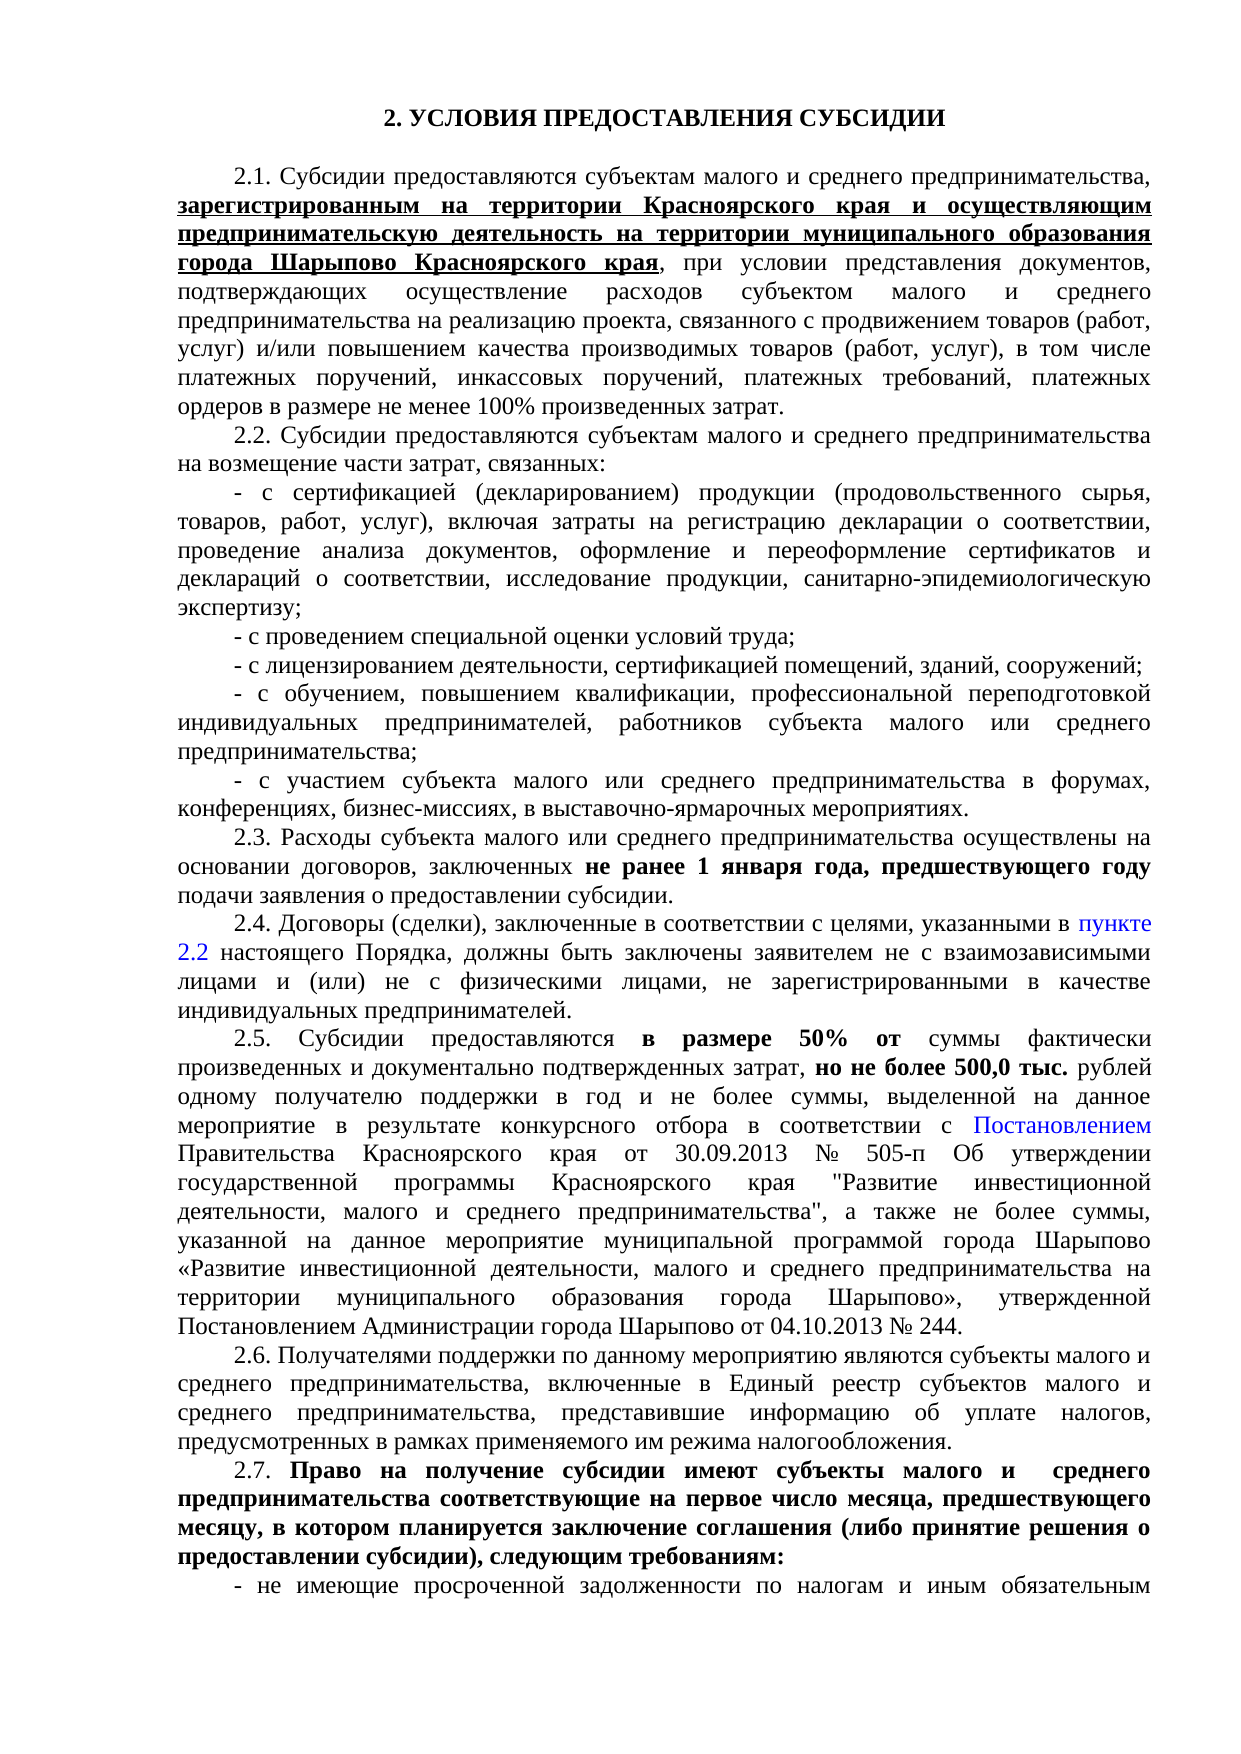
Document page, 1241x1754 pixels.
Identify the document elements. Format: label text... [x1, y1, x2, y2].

text 2.2. Субсидии предоставляются субъектам малого и среднего предпринимательства на возмещение части затрат, связанных: [177, 420, 1152, 477]
text - с обучением, повышением квалификации, профессиональной переподготовкой индивидуальных предпринимателей, работников субъекта малого или среднего предпринимательства; [177, 678, 1152, 765]
text 2.7. Право на получение субсидии имеют субъекты малого и среднего предпринимательства соответствующие на первое число месяца, предшествующего месяцу, в котором планируется заключение соглашения (либо принятие решения о предоставлении субсидии), следующим требованиям: [177, 1455, 1152, 1570]
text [177, 1570, 1152, 1598]
text - с лицензированием деятельности, сертификацией помещений, зданий, сооружений; [177, 650, 1152, 678]
text 2.4. Договоры (сделки), заключенные в соответствии с целями, указанными в пункте 2.2 настоящего Порядка, должны быть заключены заявителем не с взаимозависимыми лицами и (или) не с физическими лицами, не зарегистрированными в качестве индивидуальных предпринимателей. [177, 908, 1152, 1023]
text 2.1. Субсидии предоставляются субъектам малого и среднего предпринимательства, зарегистрированным на территории Красноярского края и осуществляющим предпринимательскую деятельность на территории муниципального образования города Шарыпово Красноярского края, при условии представления документов, подтверждающих осуществление расходов субъектом малого и среднего предпринимательства на реализацию проекта, связанного с продвижением товаров (работ, услуг) и/или повышением качества производимых товаров (работ, услуг), в том числе платежных поручений, инкассовых поручений, платежных требований, платежных ордеров в размере не менее 100% произведенных затрат. [177, 244, 1152, 420]
text - с проведением специальной оценки условий труда; [177, 621, 1152, 650]
text 2.3. Расходы субъекта малого или среднего предпринимательства осуществлены на основании договоров, заключенных не ранее 1 января года, предшествующего году подачи заявления о предоставлении субсидии. [177, 822, 1152, 908]
text 2.6. Получателями поддержки по данному мероприятию являются субъекты малого и среднего предпринимательства, включенные в Единый реестр субъектов малого и среднего предпринимательства, представившие информацию об уплате налогов, предусмотренных в рамках применяемого им режима налогообложения. [177, 1340, 1152, 1455]
text - с сертификацией (декларированием) продукции (продовольственного сырья, товаров, работ, услуг), включая затраты на регистрацию декларации о соответствии, проведение анализа документов, оформление и переоформление сертификатов и деклараций о соответствии, исследование продукции, санитарно-эпидемиологическую экспертизу; [177, 477, 1152, 621]
text 2.5. Субсидии предоставляются в размере 50% от суммы фактически произведенных и документально подтвержденных затрат, но не более 500,0 тыс. рублей одному получателю поддержки в год и не более суммы, выделенной на данное мероприятие в результате конкурсного отбора в соответствии с Постановлением Правительства Красноярского края от 30.09.2013 № 505-п Об утверждении государственной программы Красноярского края "Развитие инвестиционной деятельности, малого и среднего предпринимательства", а также не более суммы, указанной на данное мероприятие муниципальной программой города Шарыпово «Развитие инвестиционной деятельности, малого и среднего предпринимательства на территории муниципального образования города Шарыпово», утвержденной Постановлением Администрации города Шарыпово от 04.10.2013 № 244. [177, 1023, 1152, 1340]
title 2. УСЛОВИЯ ПРЕДОСТАВЛЕНИЯ СУБСИДИИ [177, 103, 1152, 132]
text 2.1. Субсидии предоставляются субъектам малого и среднего предпринимательства, зарегистрированным на территории Красноярского края и осуществляющим предпринимательскую деятельность на территории муниципального образования города Шарыпово Красноярского края, при условии представления документов, подтверждающих осуществление расходов субъектом малого и среднего предпринимательства на реализацию проекта, связанного с продвижением товаров (работ, услуг) и/или повышением качества производимых товаров (работ, услуг), в том числе платежных поручений, инкассовых поручений, платежных требований, платежных ордеров в размере не менее 100% произведенных затрат. [177, 161, 1152, 215]
text - с участием субъекта малого или среднего предпринимательства в форумах, конференциях, бизнес-миссиях, в выставочно-ярмарочных мероприятиях. [177, 765, 1152, 822]
